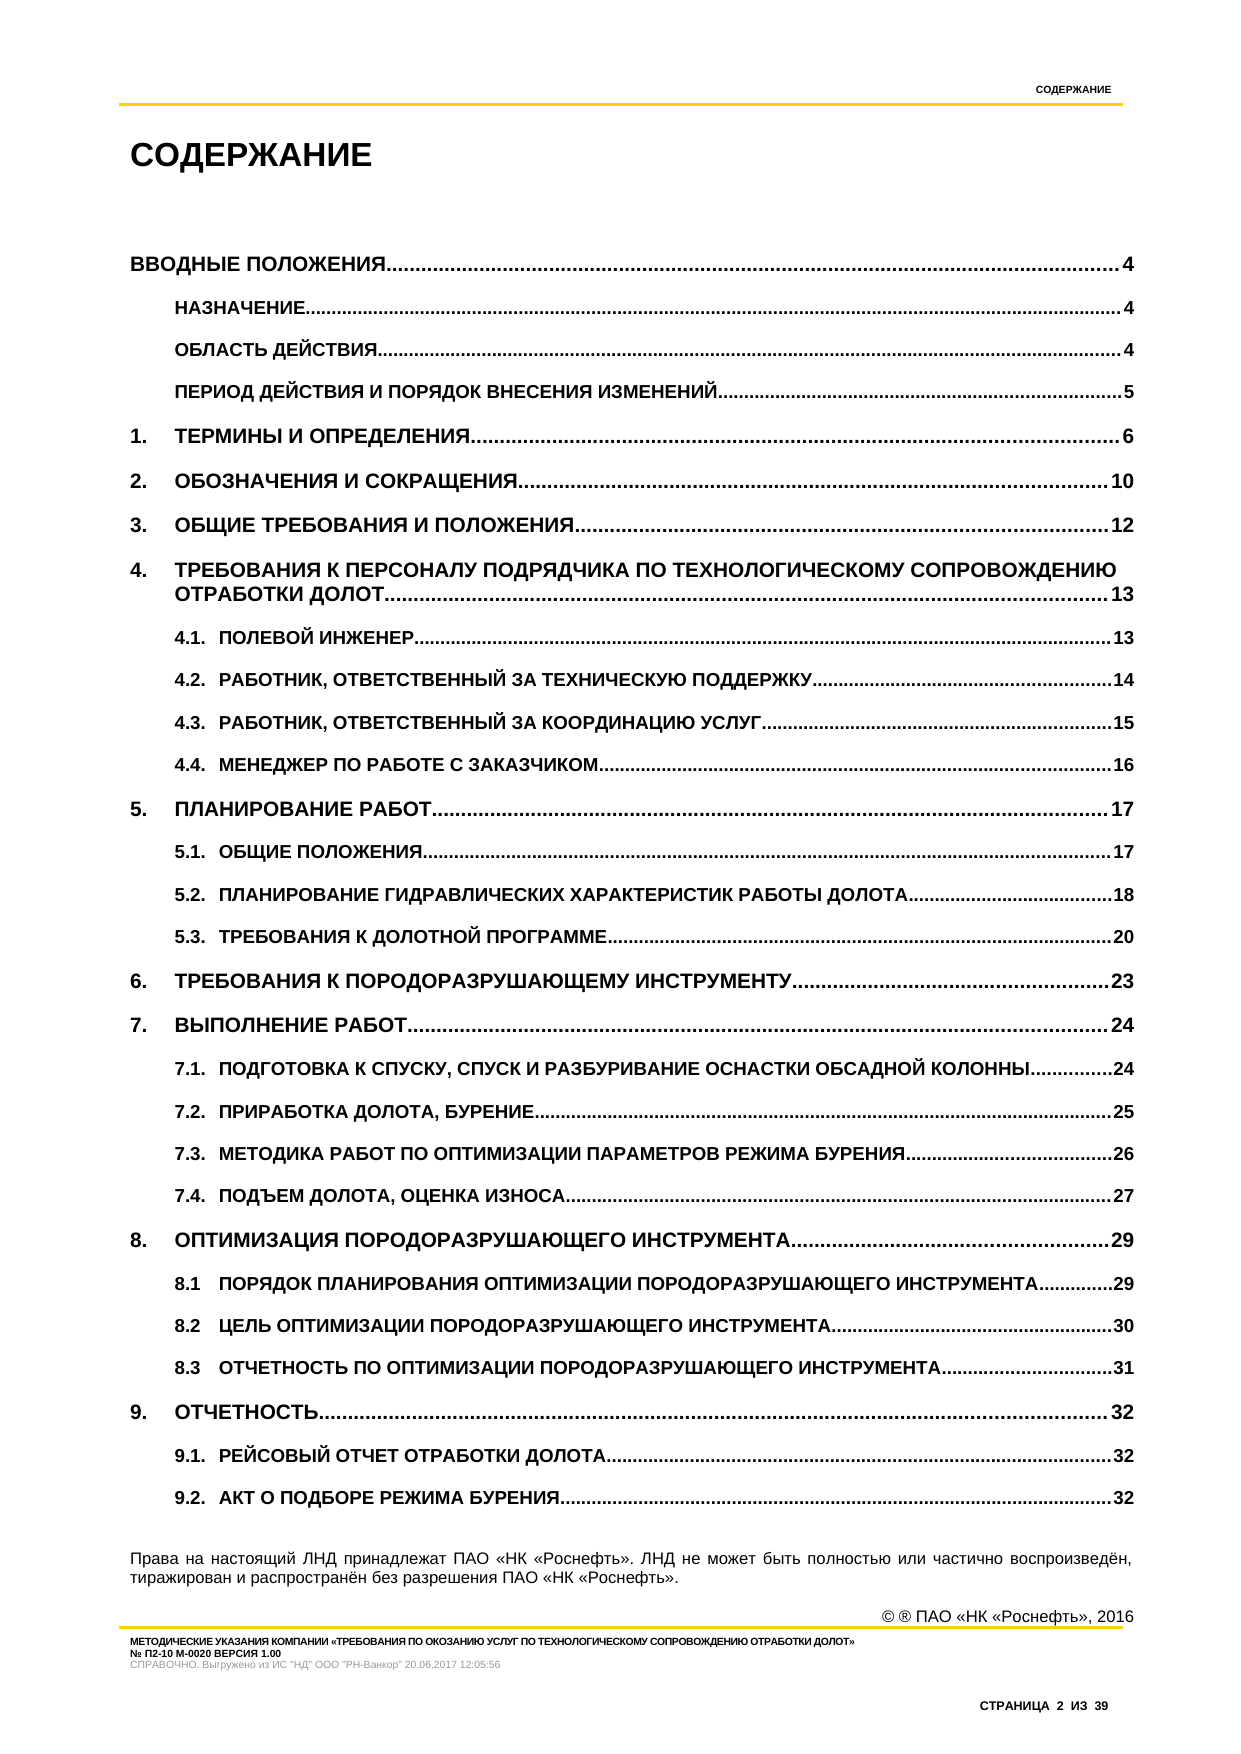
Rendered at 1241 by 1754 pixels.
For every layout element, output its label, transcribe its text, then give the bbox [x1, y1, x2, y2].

text 2. ОБОЗНАЧЕНИЯ И СОКРАЩЕНИЯ 10 [130, 468, 1134, 492]
text НАЗНАЧЕНИЕ 4 [174, 297, 1134, 318]
text 8. ОПТИМИЗАЦИЯ ПОРОДОРАЗРУШАЮЩЕГО ИНСТРУМЕНТА 29 [130, 1228, 1134, 1252]
text 5.2. ПЛАНИРОВАНИЕ ГИДРАВЛИЧЕСКИХ ХАРАКТЕРИСТИК РАБОТЫ ДОЛОТА 18 [174, 884, 1134, 905]
text ВВОДНЫЕ ПОЛОЖЕНИЯ 4 [130, 252, 1134, 276]
text 5. ПЛАНИРОВАНИЕ РАБОТ 17 [130, 796, 1134, 820]
text 7.1. ПОДГОТОВКА К СПУСКУ, СПУСК И РАЗБУРИВАНИЕ ОСНАСТКИ ОБСАДНОЙ КОЛОННЫ 24 [174, 1058, 1134, 1079]
text ОБЛАСТЬ ДЕЙСТВИЯ 4 [174, 339, 1134, 361]
text 8.1 ПОРЯДОК ПЛАНИРОВАНИЯ ОПТИМИЗАЦИИ ПОРОДОРАЗРУШАЮЩЕГО ИНСТРУМЕНТА 29 [174, 1272, 1134, 1294]
text ПЕРИОД ДЕЙСТВИЯ И ПОРЯДОК ВНЕСЕНИЯ ИЗМЕНЕНИЙ 5 [174, 381, 1134, 403]
text 5.3. ТРЕБОВАНИЯ К ДОЛОТНОЙ ПРОГРАММЕ 20 [174, 926, 1134, 948]
text 8.2 ЦЕЛЬ ОПТИМИЗАЦИИ ПОРОДОРАЗРУШАЮЩЕГО ИНСТРУМЕНТА 30 [174, 1315, 1134, 1336]
text 7.3. МЕТОДИКА РАБОТ ПО ОПТИМИЗАЦИИ ПАРАМЕТРОВ РЕЖИМА БУРЕНИЯ 26 [174, 1143, 1134, 1164]
text 4.1. ПОЛЕВОЙ ИНЖЕНЕР 13 [174, 627, 1134, 648]
text 8.3 ОТЧЕТНОСТЬ ПО ОПТИМИЗАЦИИ ПОРОДОРАЗРУШАЮЩЕГО ИНСТРУМЕНТА 31 [174, 1357, 1134, 1379]
text 7.2. ПРИРАБОТКА ДОЛОТА, БУРЕНИЕ 25 [174, 1100, 1134, 1122]
text 4.4. МЕНЕДЖЕР ПО РАБОТЕ С ЗАКАЗЧИКОМ 16 [174, 754, 1134, 776]
text 9.1. РЕЙСОВЫЙ ОТЧЕТ ОТРАБОТКИ ДОЛОТА 32 [174, 1444, 1134, 1466]
text 4.3. РАБОТНИК, ОТВЕТСТВЕННЫЙ ЗА КООРДИНАЦИЮ УСЛУГ 15 [174, 712, 1134, 733]
text 4. ТРЕБОВАНИЯ К ПЕРСОНАЛУ ПОДРЯДЧИКА ПО ТЕХНОЛОГИЧЕСКОМУ СОПРОВОЖДЕНИЮ ОТРАБОТКИ ДОЛОТ 13 [130, 558, 1134, 606]
text 3. ОБЩИЕ ТРЕБОВАНИЯ И ПОЛОЖЕНИЯ 12 [130, 513, 1134, 537]
text 4.2. РАБОТНИК, ОТВЕТСТВЕННЫЙ ЗА ТЕХНИЧЕСКУЮ ПОДДЕРЖКУ 14 [174, 669, 1134, 691]
text 5.1. ОБЩИЕ ПОЛОЖЕНИЯ 17 [174, 841, 1134, 863]
text 9. ОТЧЕТНОСТЬ 32 [130, 1399, 1134, 1423]
text 9.2. АКТ О ПОДБОРЕ РЕЖИМА БУРЕНИЯ 32 [174, 1487, 1134, 1508]
text 7. ВЫПОЛНЕНИЕ РАБОТ 24 [130, 1013, 1134, 1037]
text СОДЕРЖАНИЕ [130, 135, 1134, 173]
text 1. ТЕРМИНЫ И ОПРЕДЕЛЕНИЯ 6 [130, 424, 1134, 448]
text 6. ТРЕБОВАНИЯ К ПОРОДОРАЗРУШАЮЩЕМУ ИНСТРУМЕНТУ 23 [130, 968, 1134, 992]
text 7.4. ПОДЪЕМ ДОЛОТА, ОЦЕНКА ИЗНОСА 27 [174, 1185, 1134, 1207]
